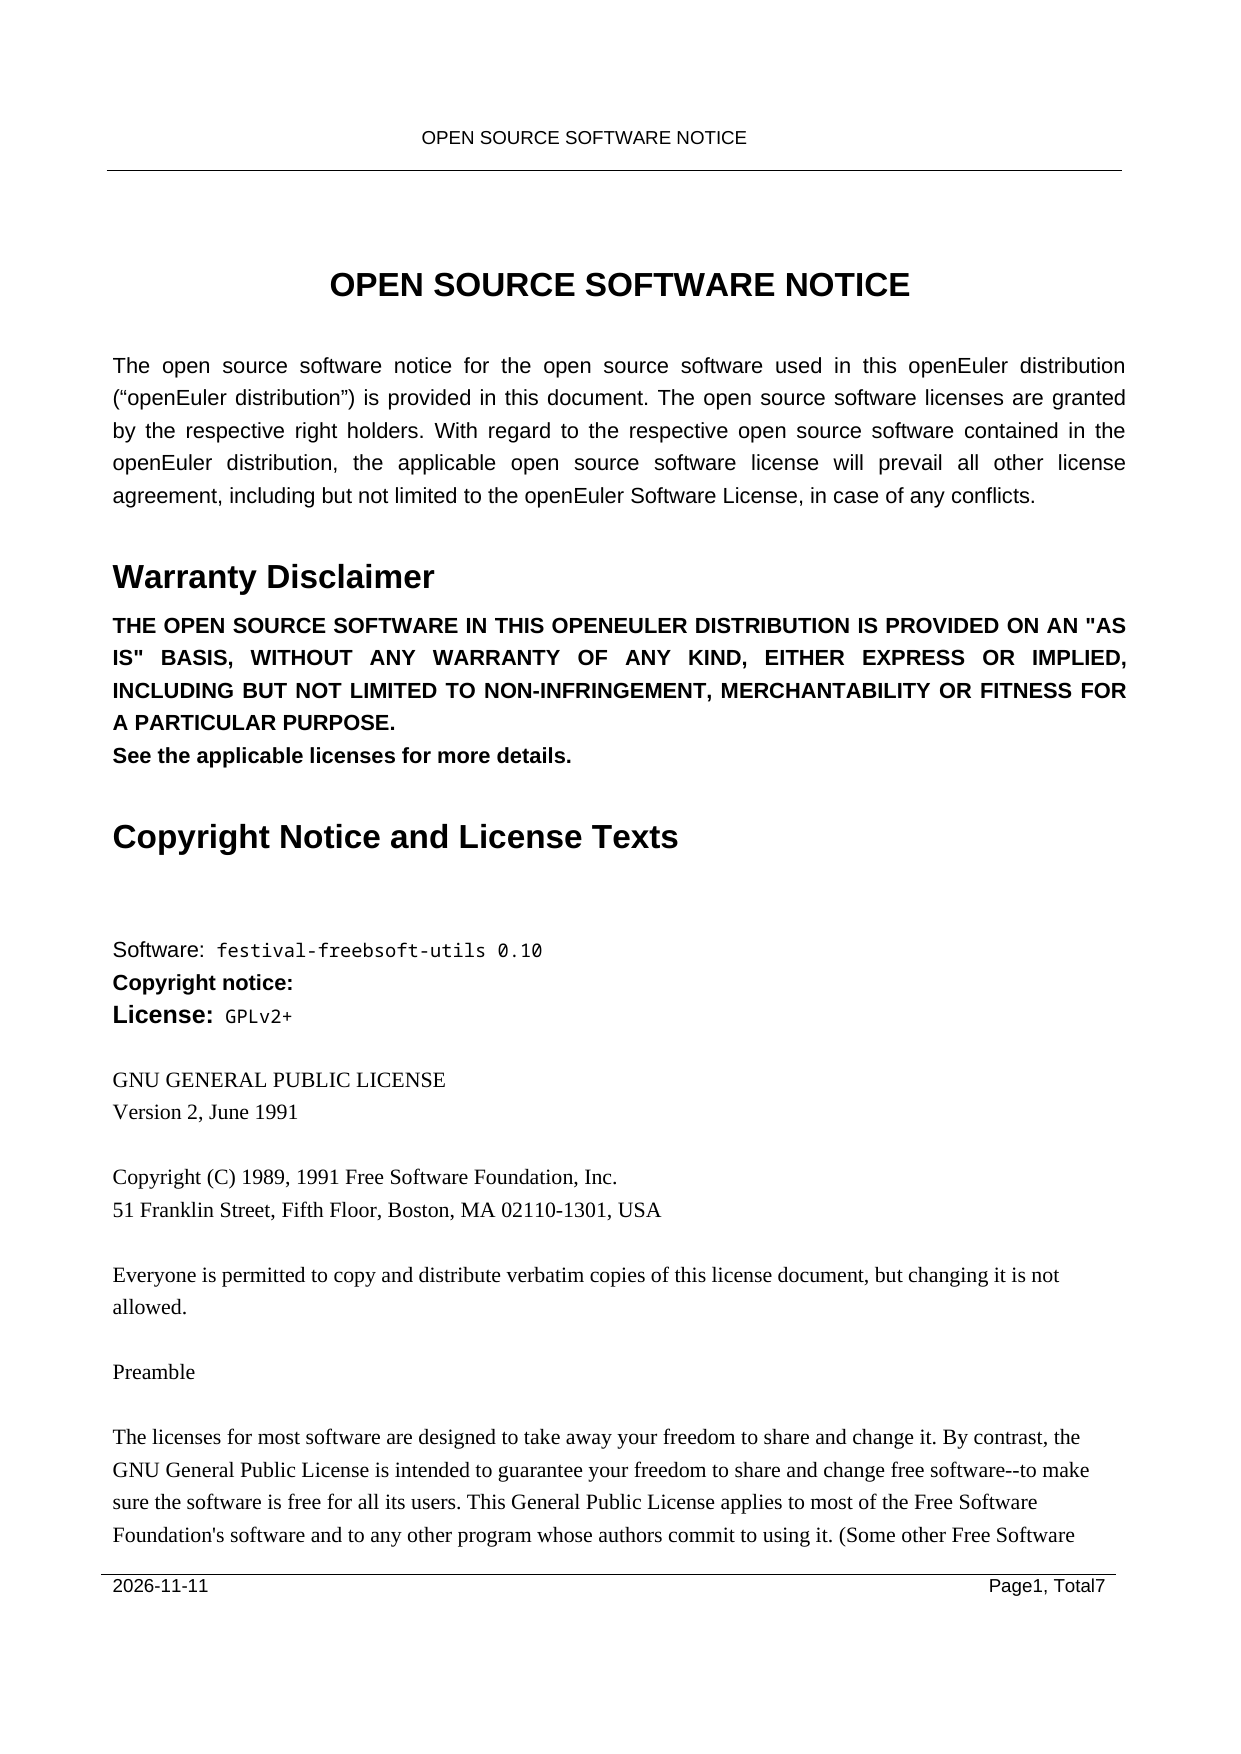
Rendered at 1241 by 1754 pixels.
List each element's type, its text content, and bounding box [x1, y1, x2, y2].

text Copyright Notice and License Texts [112, 804, 1128, 869]
text THE OPEN SOURCE SOFTWARE IN THIS OPENEULER DISTRIBUTION IS PROVIDED ON AN "AS IS" BASIS, WITHOUT ANY WARRANTY OF ANY KIND, EITHER EXPRESS OR IMPLIED, INCLUDING BUT NOT LIMITED TO NON-INFRINGEMENT, MERCHANTABILITY OR FITNESS FOR A PARTICULAR PURPOSE. See the applicable licenses for more details. [112, 609, 1128, 771]
text Copyright notice: [112, 966, 1128, 998]
text The open source software notice for the open source software used in this openEuler distribution (“openEuler distribution”) is provided in this document. The open source software licenses are granted by the respective right holders. With regard to the respective open source software contained in the openEuler distribution, the applicable open source software license will prevail all other license agreement, including but not limited to the openEuler Software License, in case of any conflicts. [112, 349, 1128, 511]
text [112, 998, 1128, 1551]
text Software: festival-freebsoft-utils 0.10 [112, 933, 1128, 966]
text OPEN SOURCE SOFTWARE NOTICE [112, 251, 1128, 316]
text Warranty Disclaimer [112, 544, 1128, 609]
